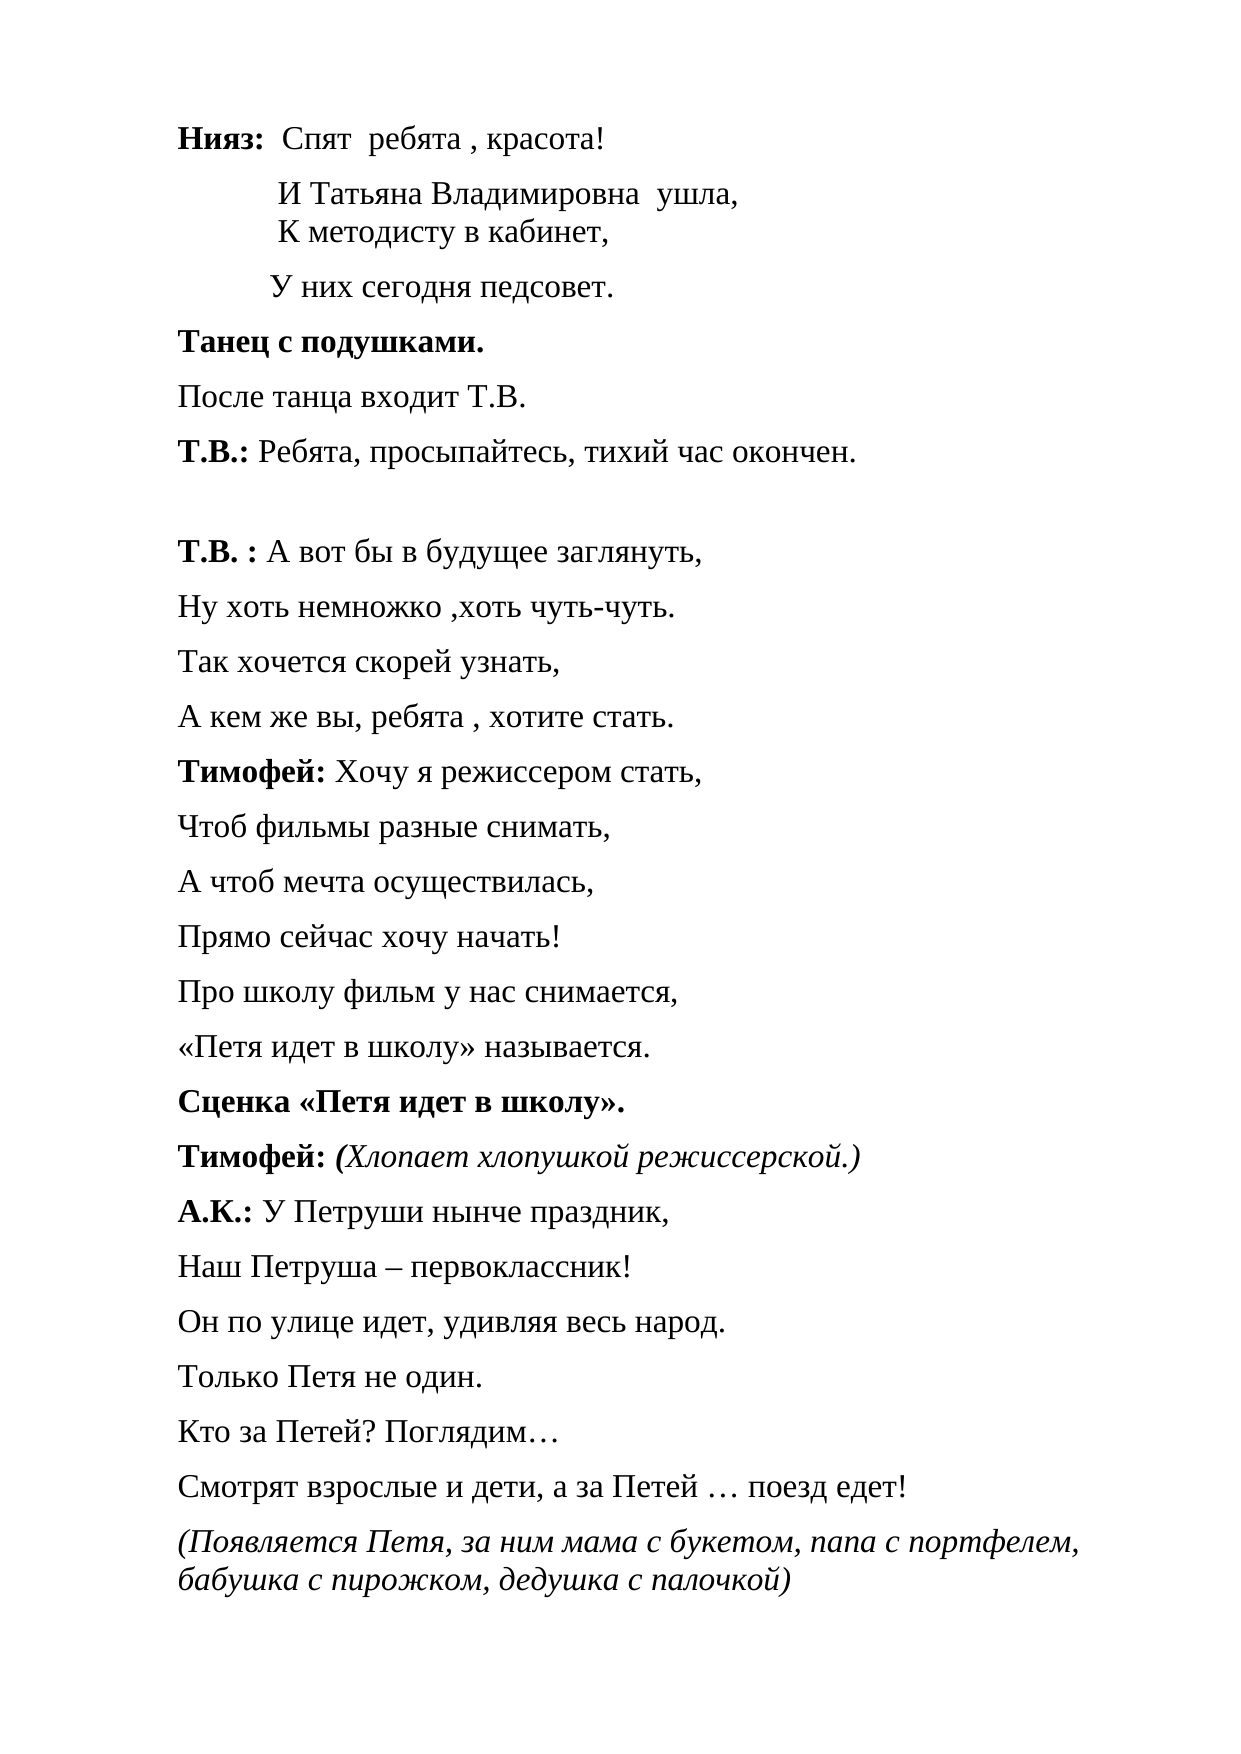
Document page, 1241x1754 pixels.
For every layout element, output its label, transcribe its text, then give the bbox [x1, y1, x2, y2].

text А чтоб мечта осуществилась, [177, 861, 1152, 899]
text Кто за Петей? Поглядим… [177, 1411, 1152, 1449]
text Сценка «Петя идет в школу». [177, 1081, 1152, 1119]
text Т.В.: Ребята, просыпайтесь, тихий час окончен. [177, 431, 1152, 470]
text А кем же вы, ребята , хотите стать. [177, 696, 1152, 734]
text Тимофей: Хочу я режиссером стать, [177, 751, 1152, 789]
text Наш Петруша – первоклассник! [177, 1246, 1152, 1284]
text А.К.: У Петруши нынче праздник, [177, 1191, 1152, 1229]
text Тимофей: (Хлопает хлопушкой режиссерской.) [177, 1136, 1152, 1174]
text У них сегодня педсовет. [177, 266, 1152, 305]
text Нияз: Спят ребята , красота! [177, 118, 1152, 156]
text «Петя идет в школу» называется. [177, 1026, 1152, 1064]
text Он по улице идет, удивляя весь народ. [177, 1301, 1152, 1339]
text Танец с подушками. [177, 321, 1152, 360]
text И Татьяна Владимировна ушла, К методисту в кабинет, [177, 173, 1152, 250]
text После танца входит Т.В. [177, 376, 1152, 415]
text (Появляется Петя, за ним мама с букетом, папа с портфелем, бабушка с пирожком, дедушка с палочкой) [177, 1521, 1152, 1598]
text Про школу фильм у нас снимается, [177, 971, 1152, 1009]
text Ну хоть немножко ,хоть чуть-чуть. [177, 586, 1152, 624]
text Чтоб фильмы разные снимать, [177, 806, 1152, 844]
text Т.В. : А вот бы в будущее заглянуть, [177, 531, 1152, 569]
text Так хочется скорей узнать, [177, 641, 1152, 679]
text Смотрят взрослые и дети, а за Петей … поезд едет! [177, 1466, 1152, 1504]
text Прямо сейчас хочу начать! [177, 916, 1152, 954]
text Только Петя не один. [177, 1356, 1152, 1394]
